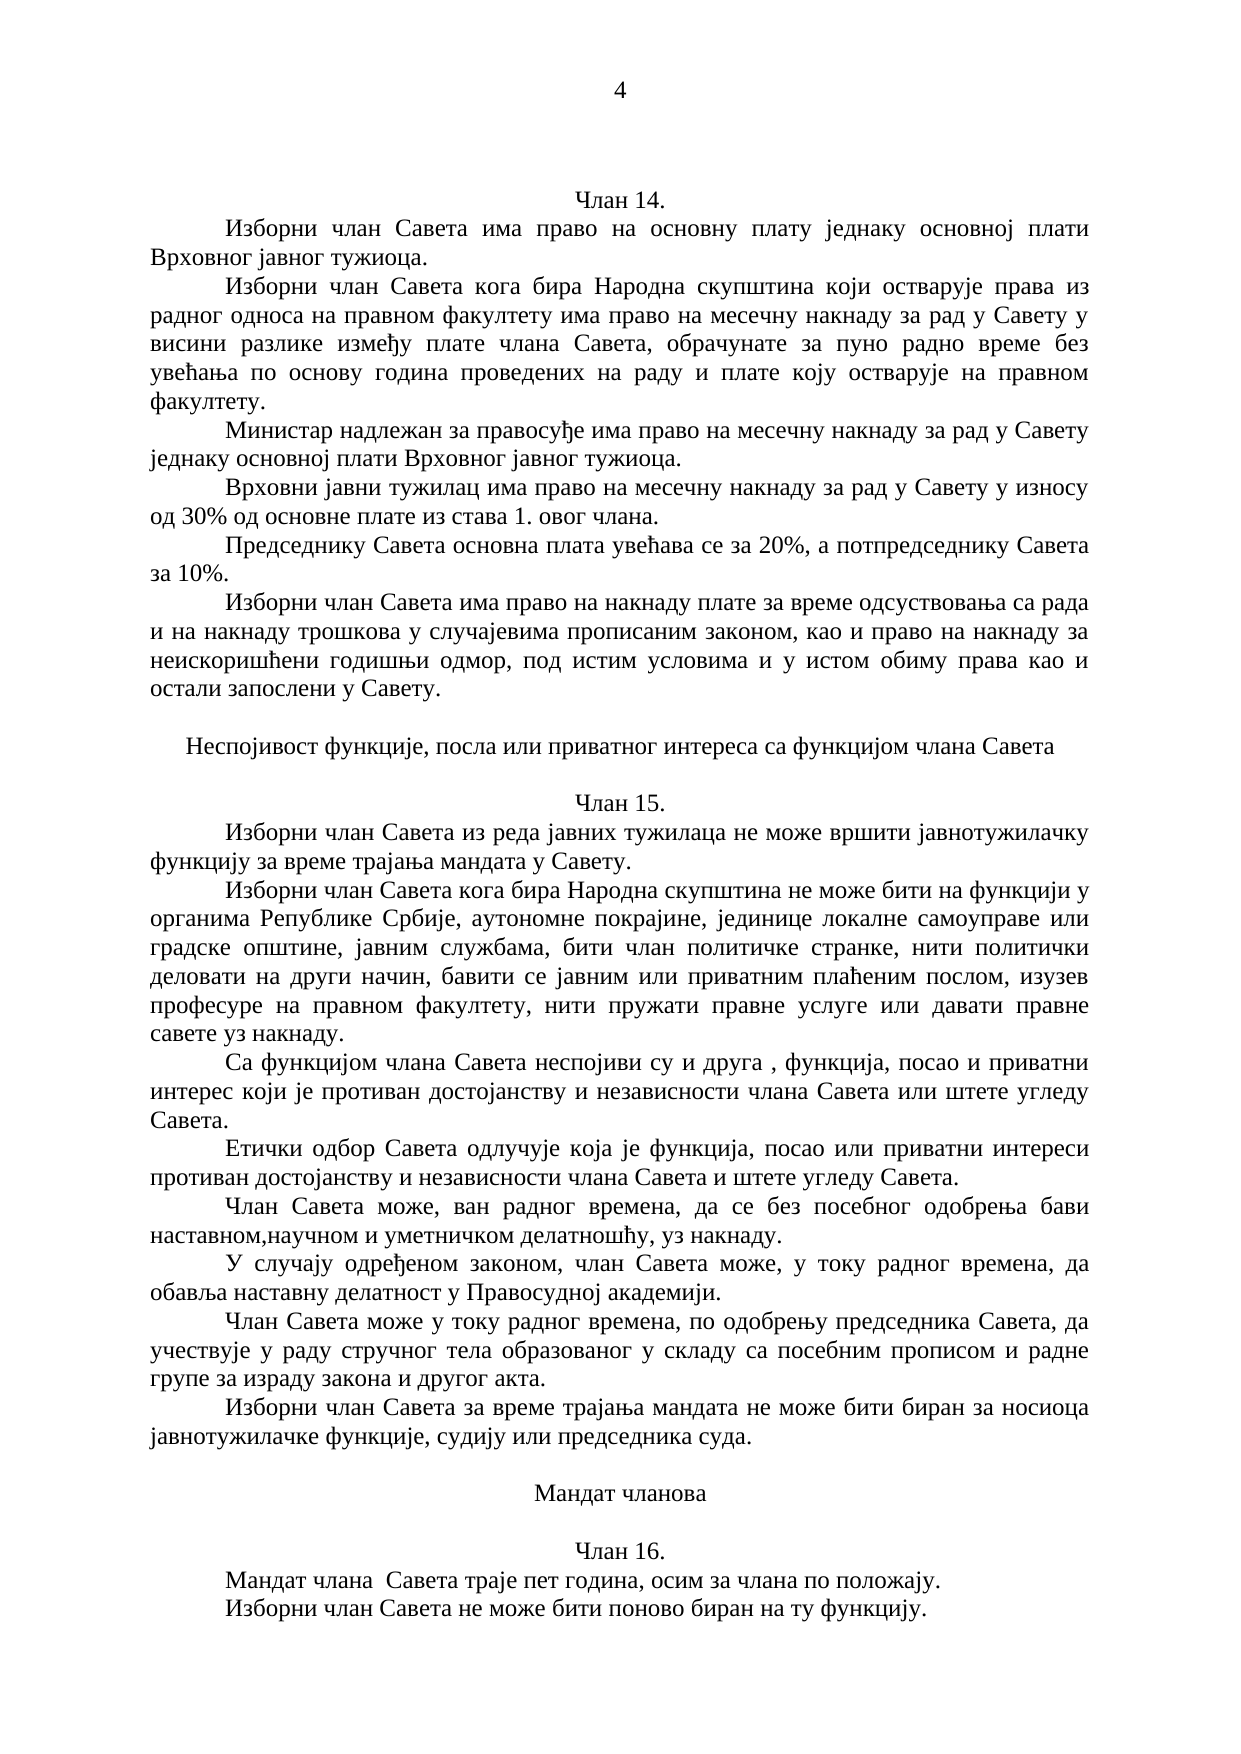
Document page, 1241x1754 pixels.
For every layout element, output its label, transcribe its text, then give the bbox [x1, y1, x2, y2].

text Врховни јавни тужилац има право на месечну накнаду за рад у Савету у износу од 30% од основне плате из става 1. овог члана. [150, 472, 1090, 530]
text Изборни члан Савета има право на накнаду плате за време одсуствовања са рада и на накнаду трошкова у случајевима прописаним законом, као и право на накнаду за неискоришћени годишњи одмор, под истим условима и у истом обиму права као и остали запослени у Савету. [150, 587, 1090, 702]
text Неспојивост функције, посла или приватног интереса са функцијом члана Савета [150, 731, 1090, 760]
text Изборни члан Савета кога бира Народна скупштина који остварује права из радног односа на правном факултету има право на месечну накнаду за рад у Савету у висини разлике између плате члана Савета, обрачунате за пуно радно време без увећања по основу година проведених на раду и плате коју остварује на правном факултету. [150, 271, 1090, 415]
text Члан Савета може, ван радног времена, да се без посебног одобрења бави наставном,научном и уметничком делатношћу, уз накнаду. [150, 1191, 1090, 1248]
text Изборни члан Савета за време трајања мандата не може бити биран за носиоца јавнотужилачке функције, судију или председника суда. [150, 1392, 1090, 1450]
text Члан 16. [150, 1536, 1090, 1565]
text Етички одбор Савета одлучује која је функција, посао или приватни интереси противан достојанству и независности члана Савета и штете угледу Савета. [150, 1133, 1090, 1191]
text Изборни члан Савета кога бира Народна скупштина не може бити на функцији у органима Републике Србије, аутономне покрајине, јединице локалне самоуправе или градске општине, јавним службама, бити члан политичке странке, нити политички деловати на други начин, бавити се јавним или приватним плаћеним послом, изузев професуре на правном факултету, нити пружати правне услуге или давати правне савете уз накнаду. [150, 875, 1090, 1047]
text Члан 14. [150, 185, 1090, 213]
text Изборни члан Савета из реда јавних тужилаца не може вршити јавнотужилачку функцију за време трајања мандата у Савету. [150, 817, 1090, 875]
text Члан Савета може у току радног времена, по одобрењу председника Савета, да учествује у раду стручног тела образованог у складу са посебним прописом и радне групе за израду закона и другог акта. [150, 1306, 1090, 1392]
text Члан 15. [150, 788, 1090, 817]
text Изборни члан Савета има право на основну плату једнаку основној плати Врховног јавног тужиоца. [150, 213, 1090, 271]
text Мандат члана Савета траје пет година, осим за члана по положају. [150, 1565, 1090, 1593]
text Са функцијом члана Савета неспојиви су и друга , функција, посао и приватни интерес који је противан достојанству и независности члана Савета или штете угледу Савета. [150, 1047, 1090, 1133]
text У случају одређеном законом, члан Савета може, у току радног времена, да обавља наставну делатност у Правосудној академији. [150, 1248, 1090, 1306]
text Мандат чланова [150, 1478, 1090, 1507]
text Изборни члан Савета не може бити поново биран на ту функцију. [150, 1593, 1090, 1622]
text Министар надлежан за правосуђе има право на месечну накнаду за рад у Савету једнаку основној плати Врховног јавног тужиоца. [150, 415, 1090, 472]
text Председнику Савета основна плата увећава се за 20%, а потпредседнику Савета за 10%. [150, 530, 1090, 587]
